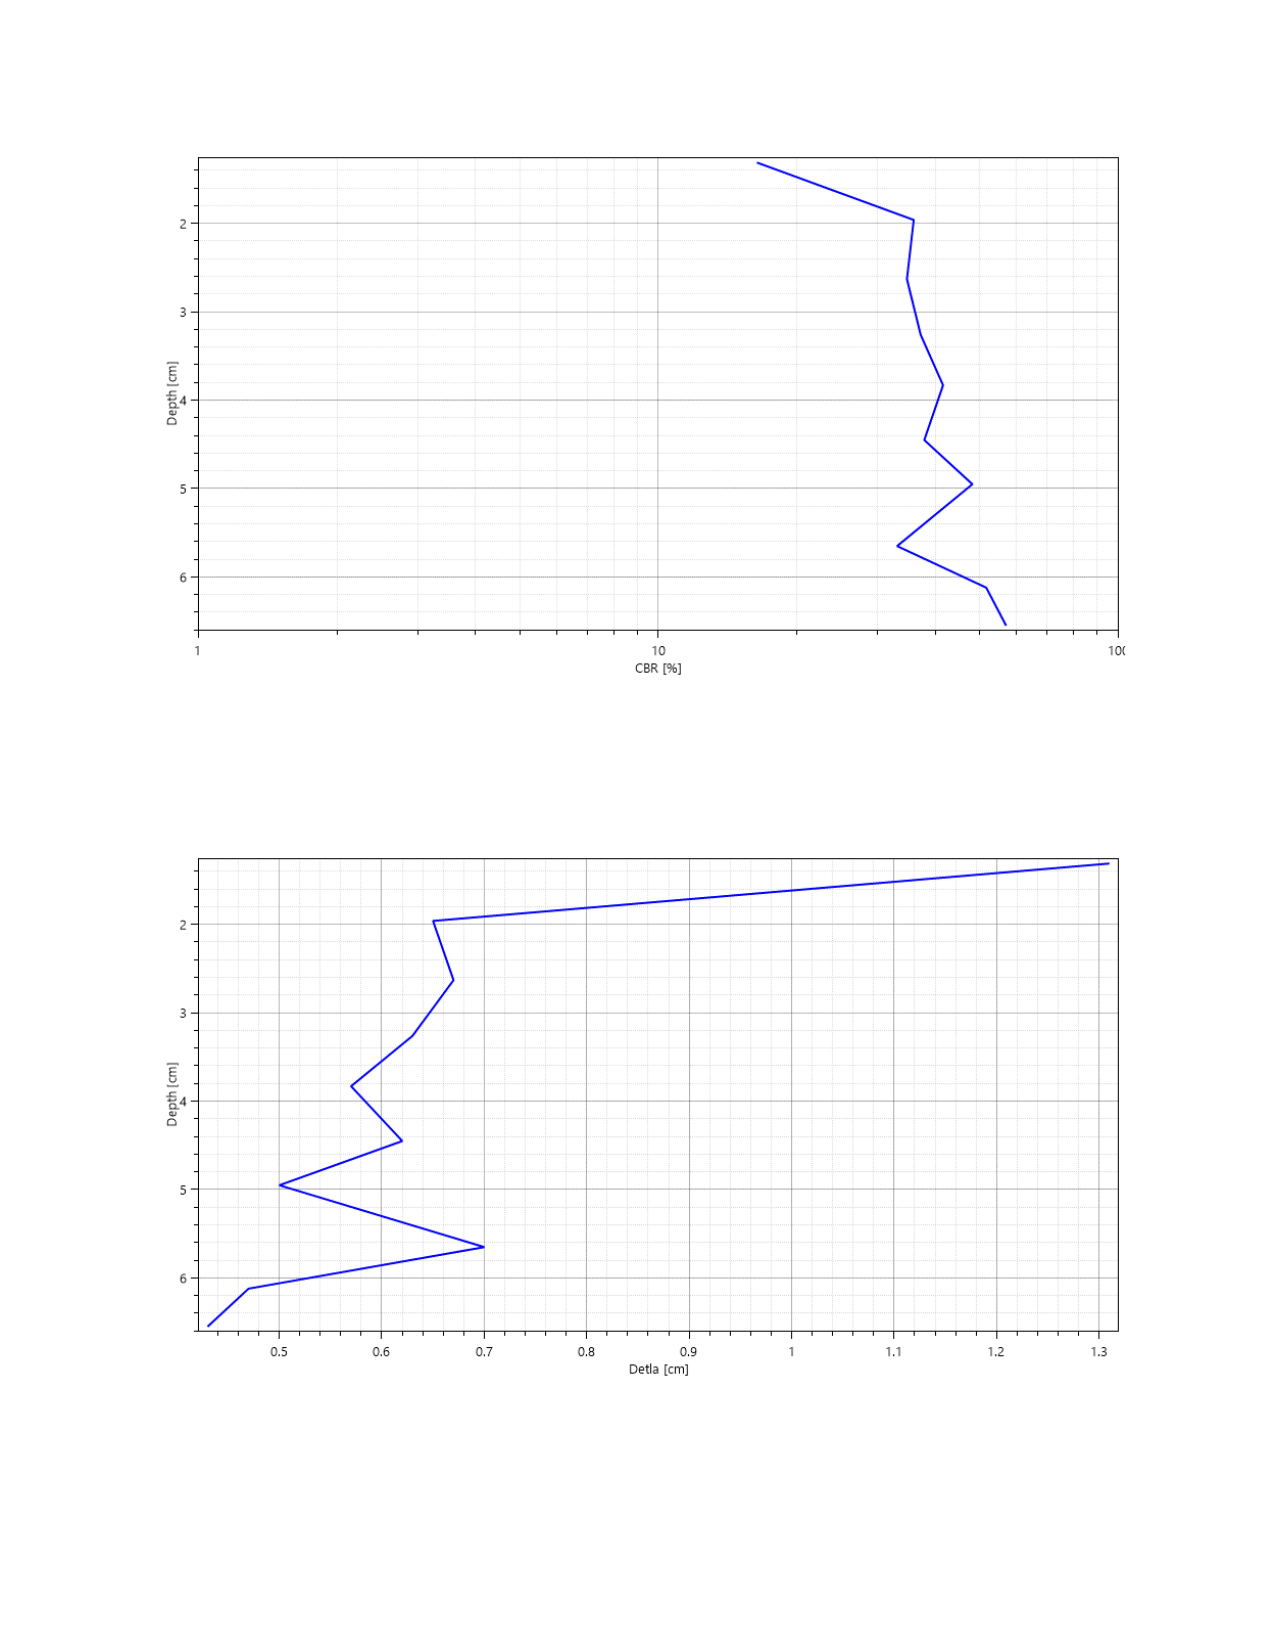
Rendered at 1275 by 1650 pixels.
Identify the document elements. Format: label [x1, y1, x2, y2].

picture [150, 150, 1125, 688]
picture [150, 850, 1125, 1389]
